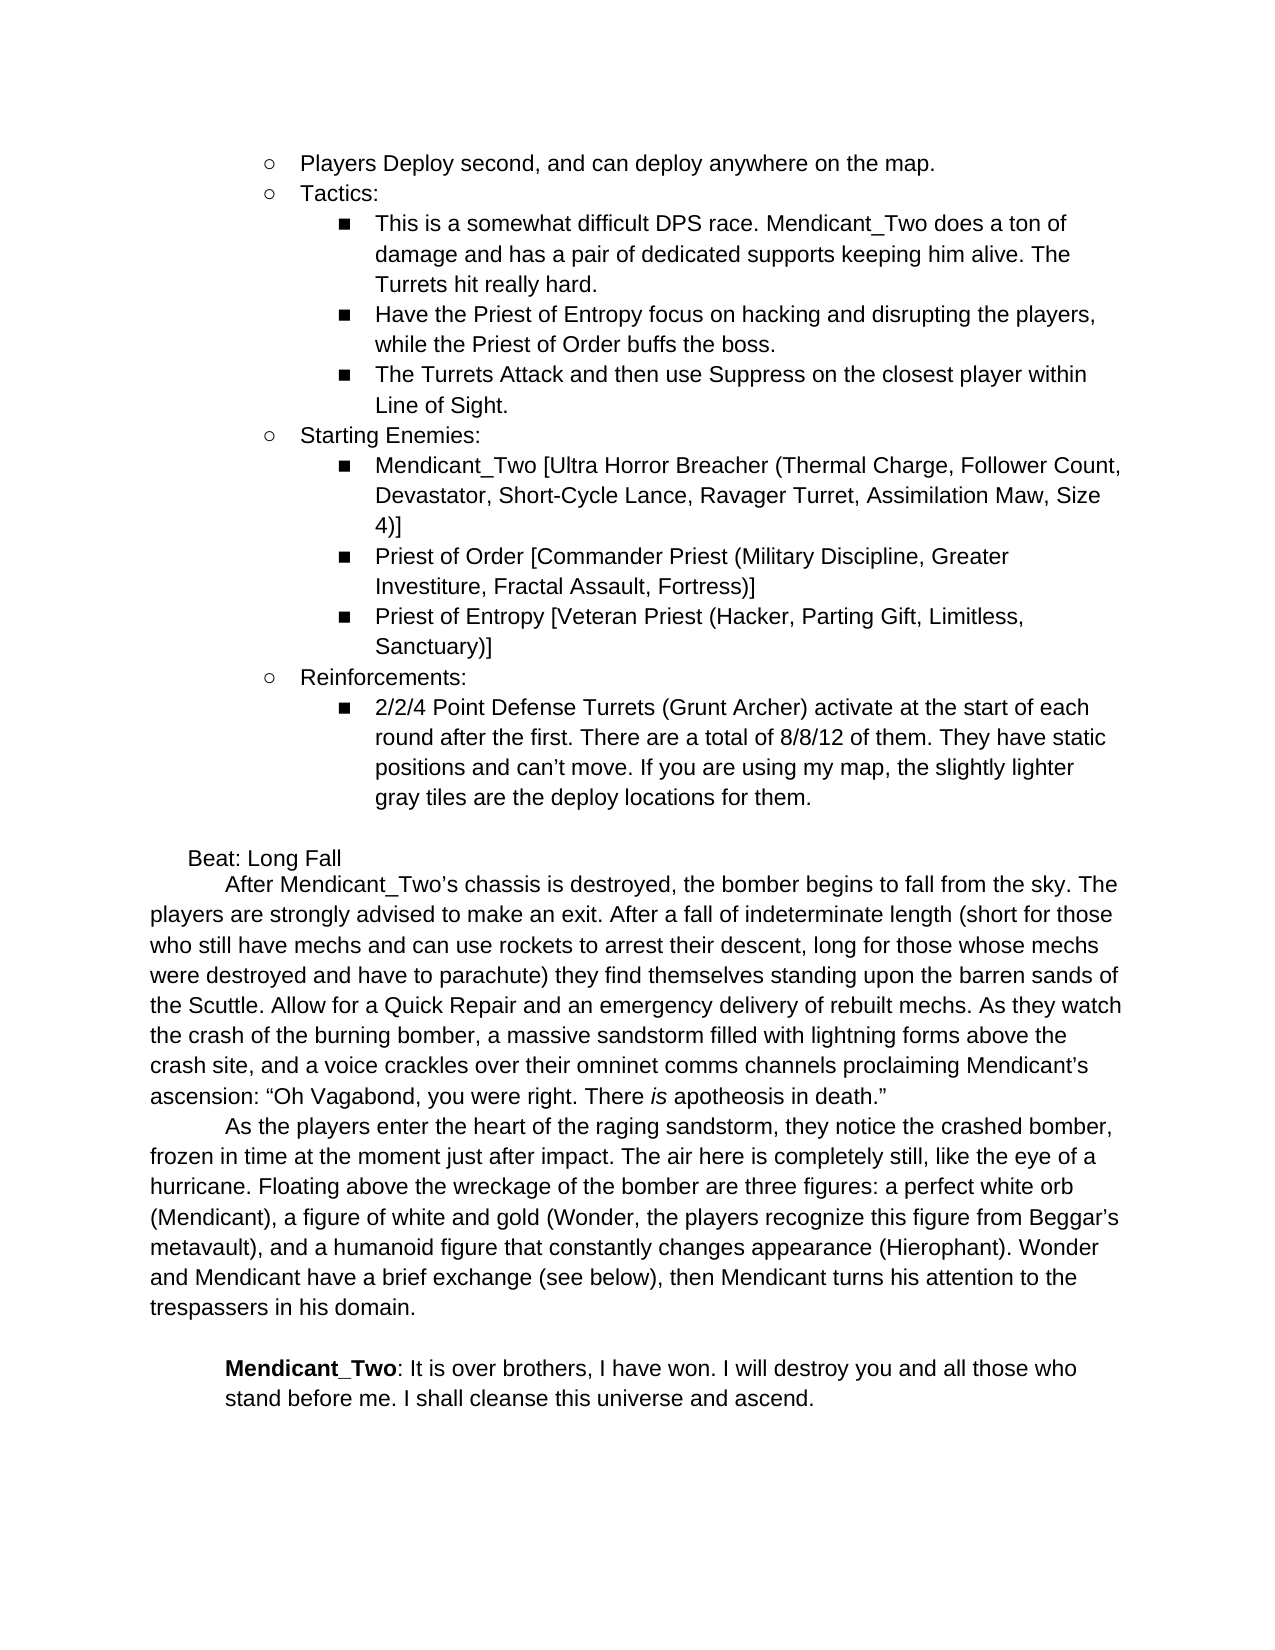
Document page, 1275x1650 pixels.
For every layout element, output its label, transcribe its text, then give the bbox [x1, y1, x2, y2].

list Tactics: [262, 180, 1125, 207]
list Reinforcements: [262, 663, 1125, 690]
list Mendicant_Two [Ultra Horror Breacher (Thermal Charge, Follower Count, Devastator, Short-Cycle Lance, Ravager Turret, Assimilation Maw, Size 4)] [337, 452, 1125, 539]
list 2/2/4 Point Defense Turrets (Grunt Archer) activate at the start of each round after the first. There are a total of 8/8/12 of them. They have static positions and can’t move. If you are using my map, the slightly lighter gray tiles are the deploy locations for them. [337, 694, 1125, 811]
text As the players enter the heart of the raging sandstorm, they notice the crashed bomber, frozen in time at the moment just after impact. The air here is completely still, like the eye of a hurricane. Floating above the wreckage of the bomber are three figures: a perfect white orb (Mendicant), a figure of white and gold (Wonder, the players recognize this figure from Beggar’s metavault), and a humanoid figure that constantly changes appearance (Hierophant). Wonder and Mendicant have a brief exchange (see below), then Mendicant turns his attention to the trespassers in his domain. [150, 1113, 1125, 1320]
text Mendicant_Two: It is over brothers, I have won. I will destroy you and all those who stand before me. I shall cleanse this universe and ascend. [225, 1354, 1125, 1411]
subtitle Beat: Long Fall [187, 845, 1125, 871]
list Players Deploy second, and can deploy anywhere on the map. [262, 150, 1125, 176]
list Priest of Order [Commander Priest (Military Discipline, Greater Investiture, Fractal Assault, Fortress)] [337, 543, 1125, 599]
list This is a somewhat difficult DPS race. Mendicant_Two does a ton of damage and has a pair of dedicated supports keeping him alive. The Turrets hit really hard. [337, 210, 1125, 297]
list Starting Enemies: [262, 422, 1125, 448]
text After Mendicant_Two’s chassis is destroyed, the bomber begins to fall from the sky. The players are strongly advised to make an exit. After a fall of indeterminate length (short for those who still have mechs and can use rockets to arrest their descent, long for those whose mechs were destroyed and have to parachute) they find themselves standing upon the barren sands of the Scuttle. Allow for a Quick Repair and an emergency delivery of rebuilt mechs. As they watch the crash of the burning bomber, a massive sandstorm filled with lightning forms above the crash site, and a voice crackles over their omninet comms channels proclaiming Mendicant’s ascension: “Oh Vagabond, you were right. There is apotheosis in death.” [150, 871, 1125, 1109]
list The Turrets Attack and then use Suppress on the closest player within Line of Sight. [337, 361, 1125, 418]
list Have the Priest of Entropy focus on hacking and disrupting the players, while the Priest of Order buffs the boss. [337, 301, 1125, 358]
list Priest of Entropy [Veteran Priest (Hacker, Parting Gift, Limitless, Sanctuary)] [337, 603, 1125, 660]
